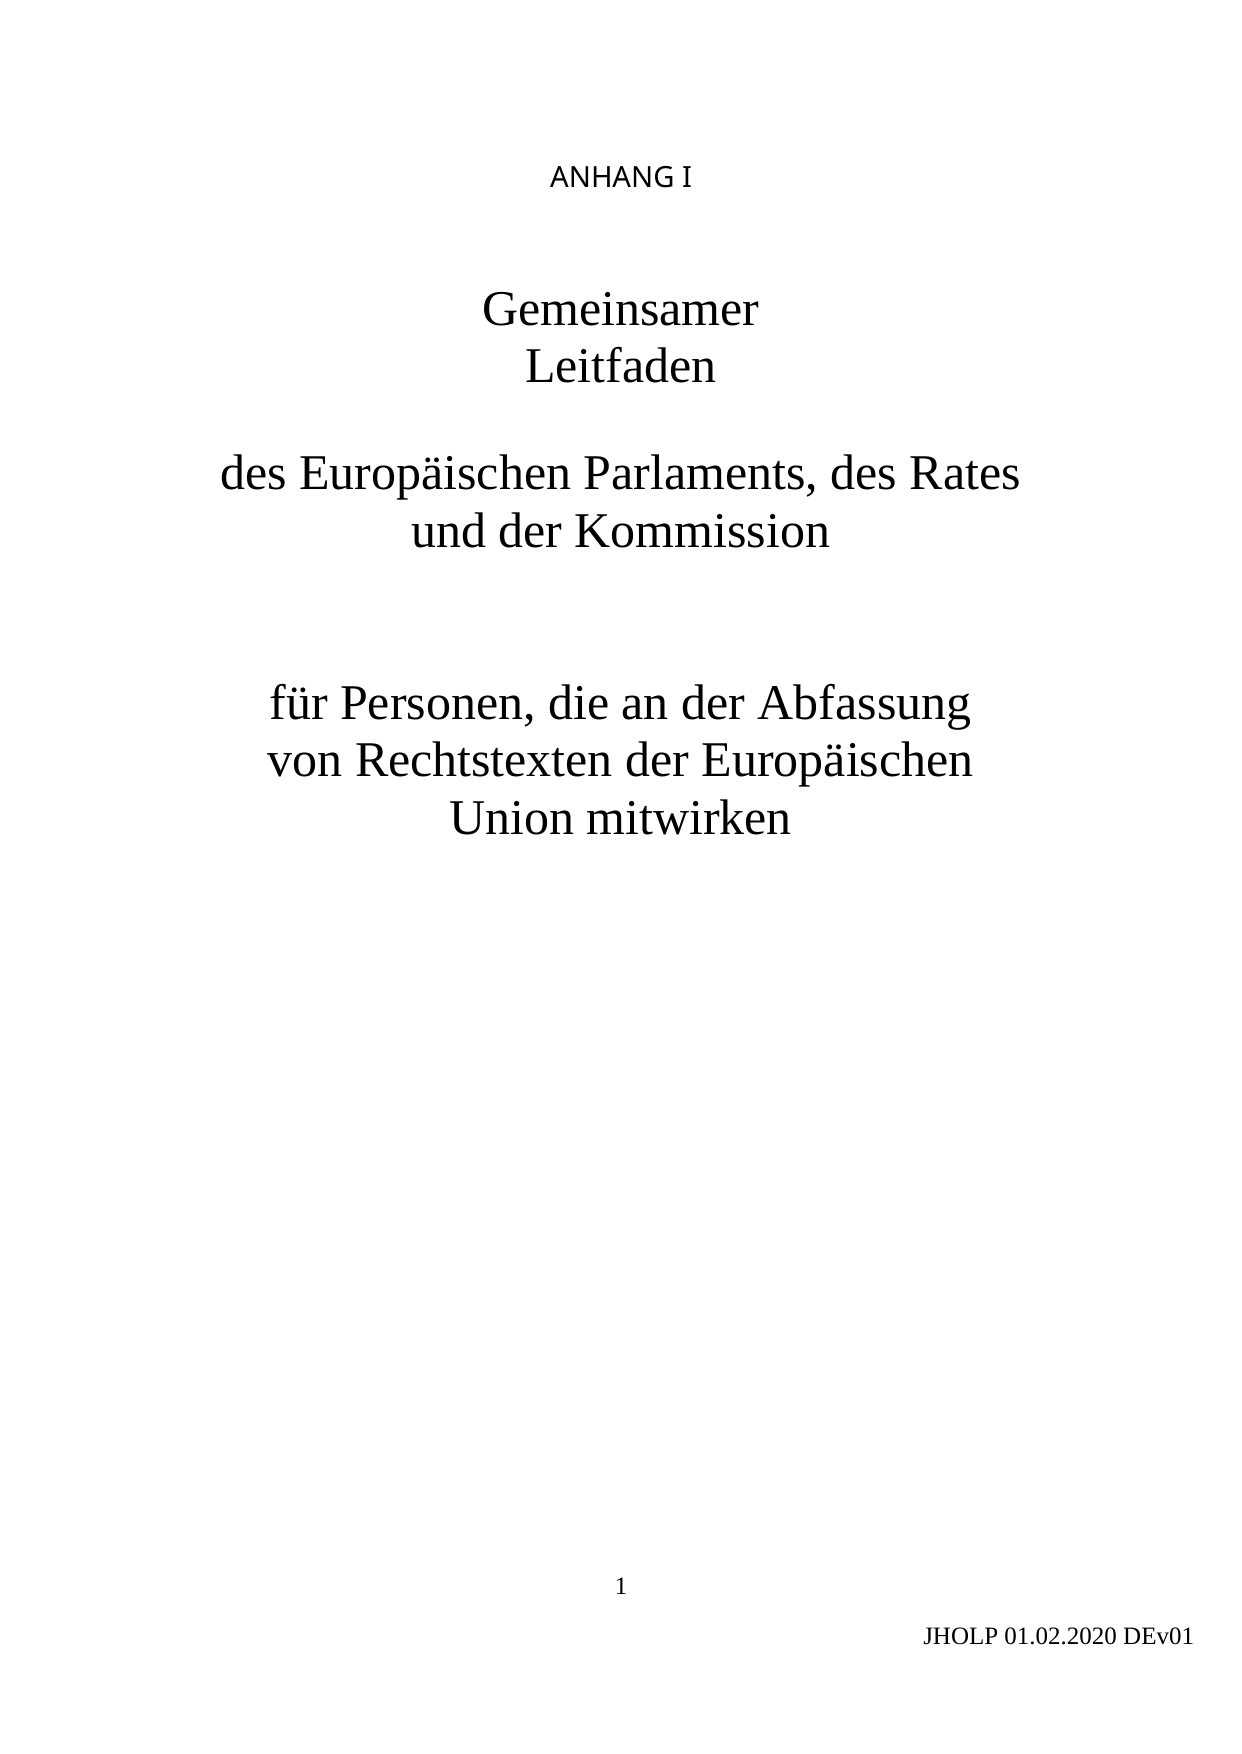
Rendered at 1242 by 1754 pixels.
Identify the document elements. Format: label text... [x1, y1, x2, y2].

text ANHANG I [48, 156, 1194, 196]
text des Europäischen Parlaments, des Rates und der Kommission [182, 443, 1059, 558]
text Gemeinsamer Leitfaden [386, 278, 855, 393]
text für Personen, die an der Abfassung von Rechtstexten der Europäischen Union mitwirken [233, 672, 1008, 845]
